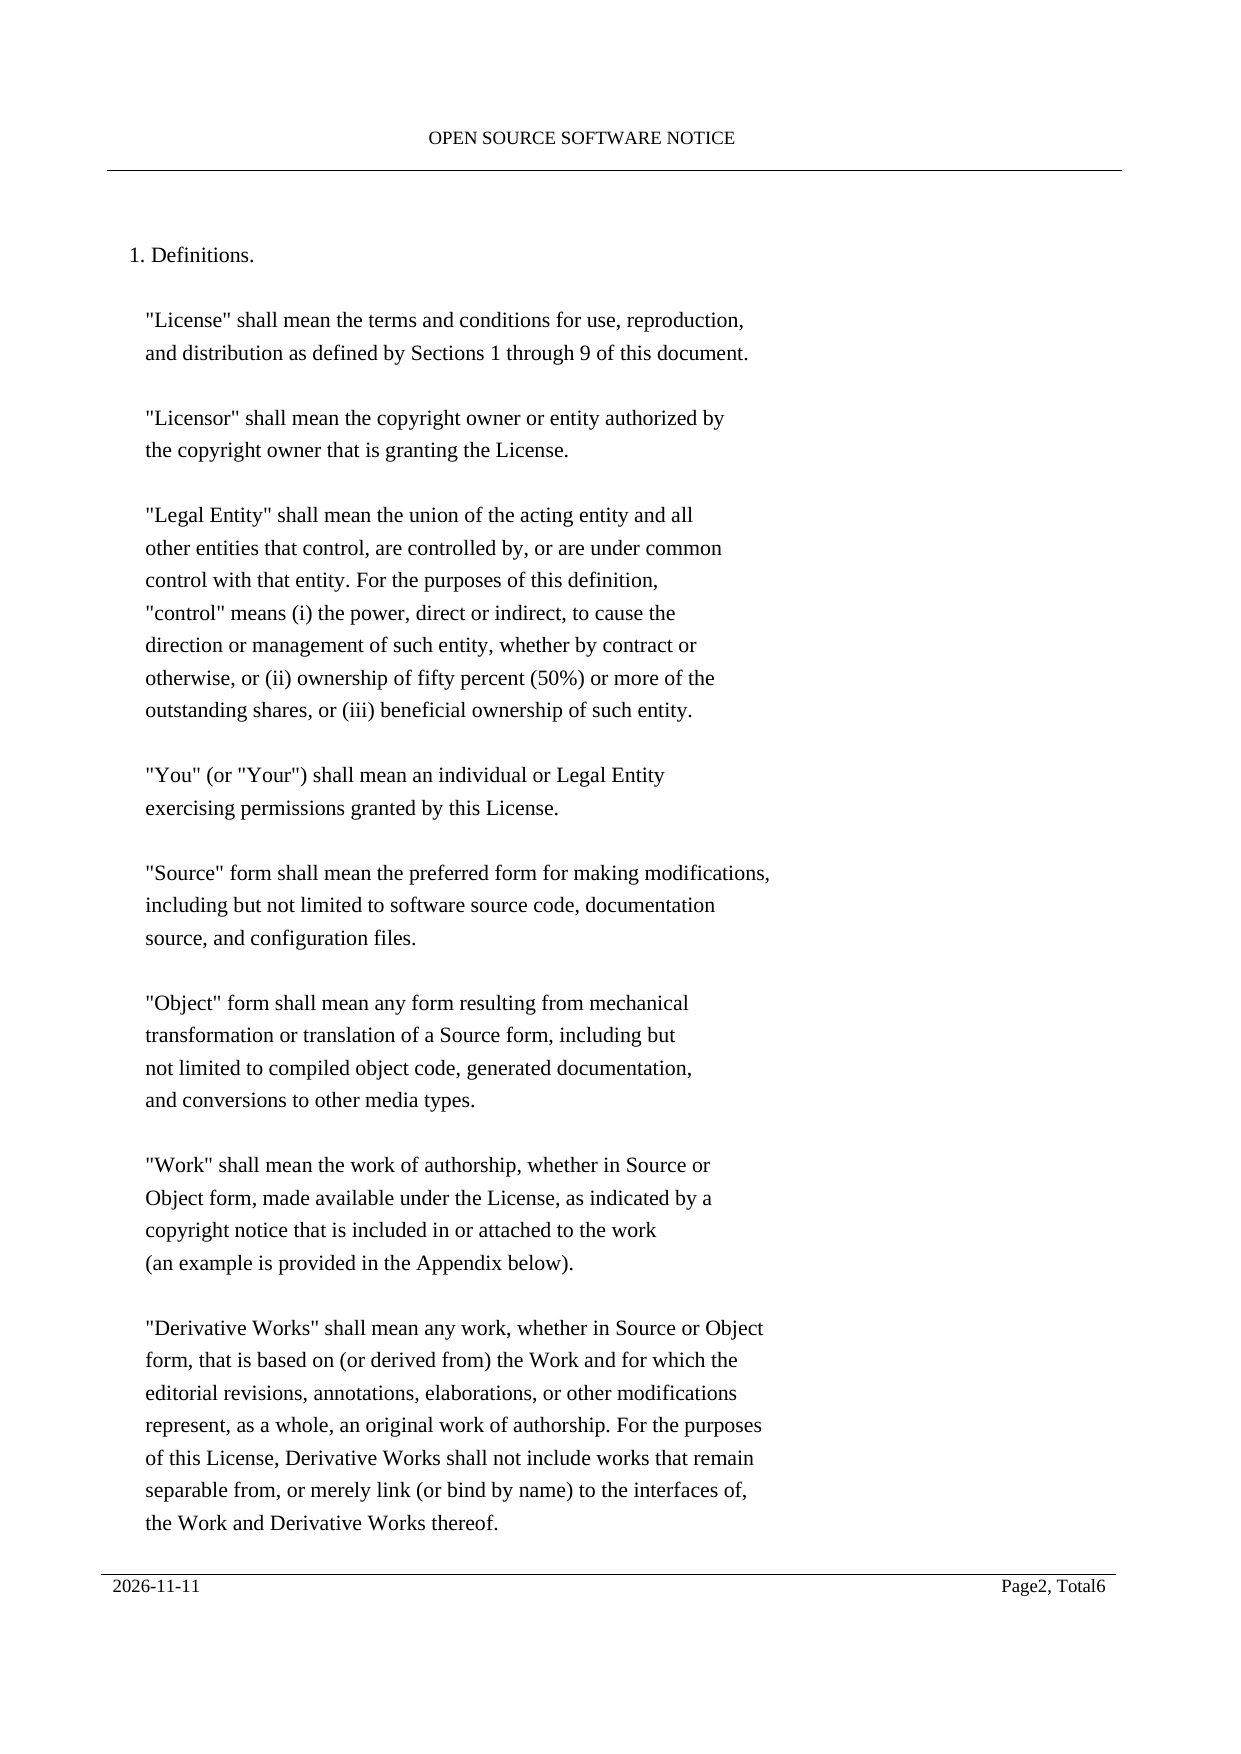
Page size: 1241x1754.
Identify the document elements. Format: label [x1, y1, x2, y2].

text [112, 206, 1128, 1539]
